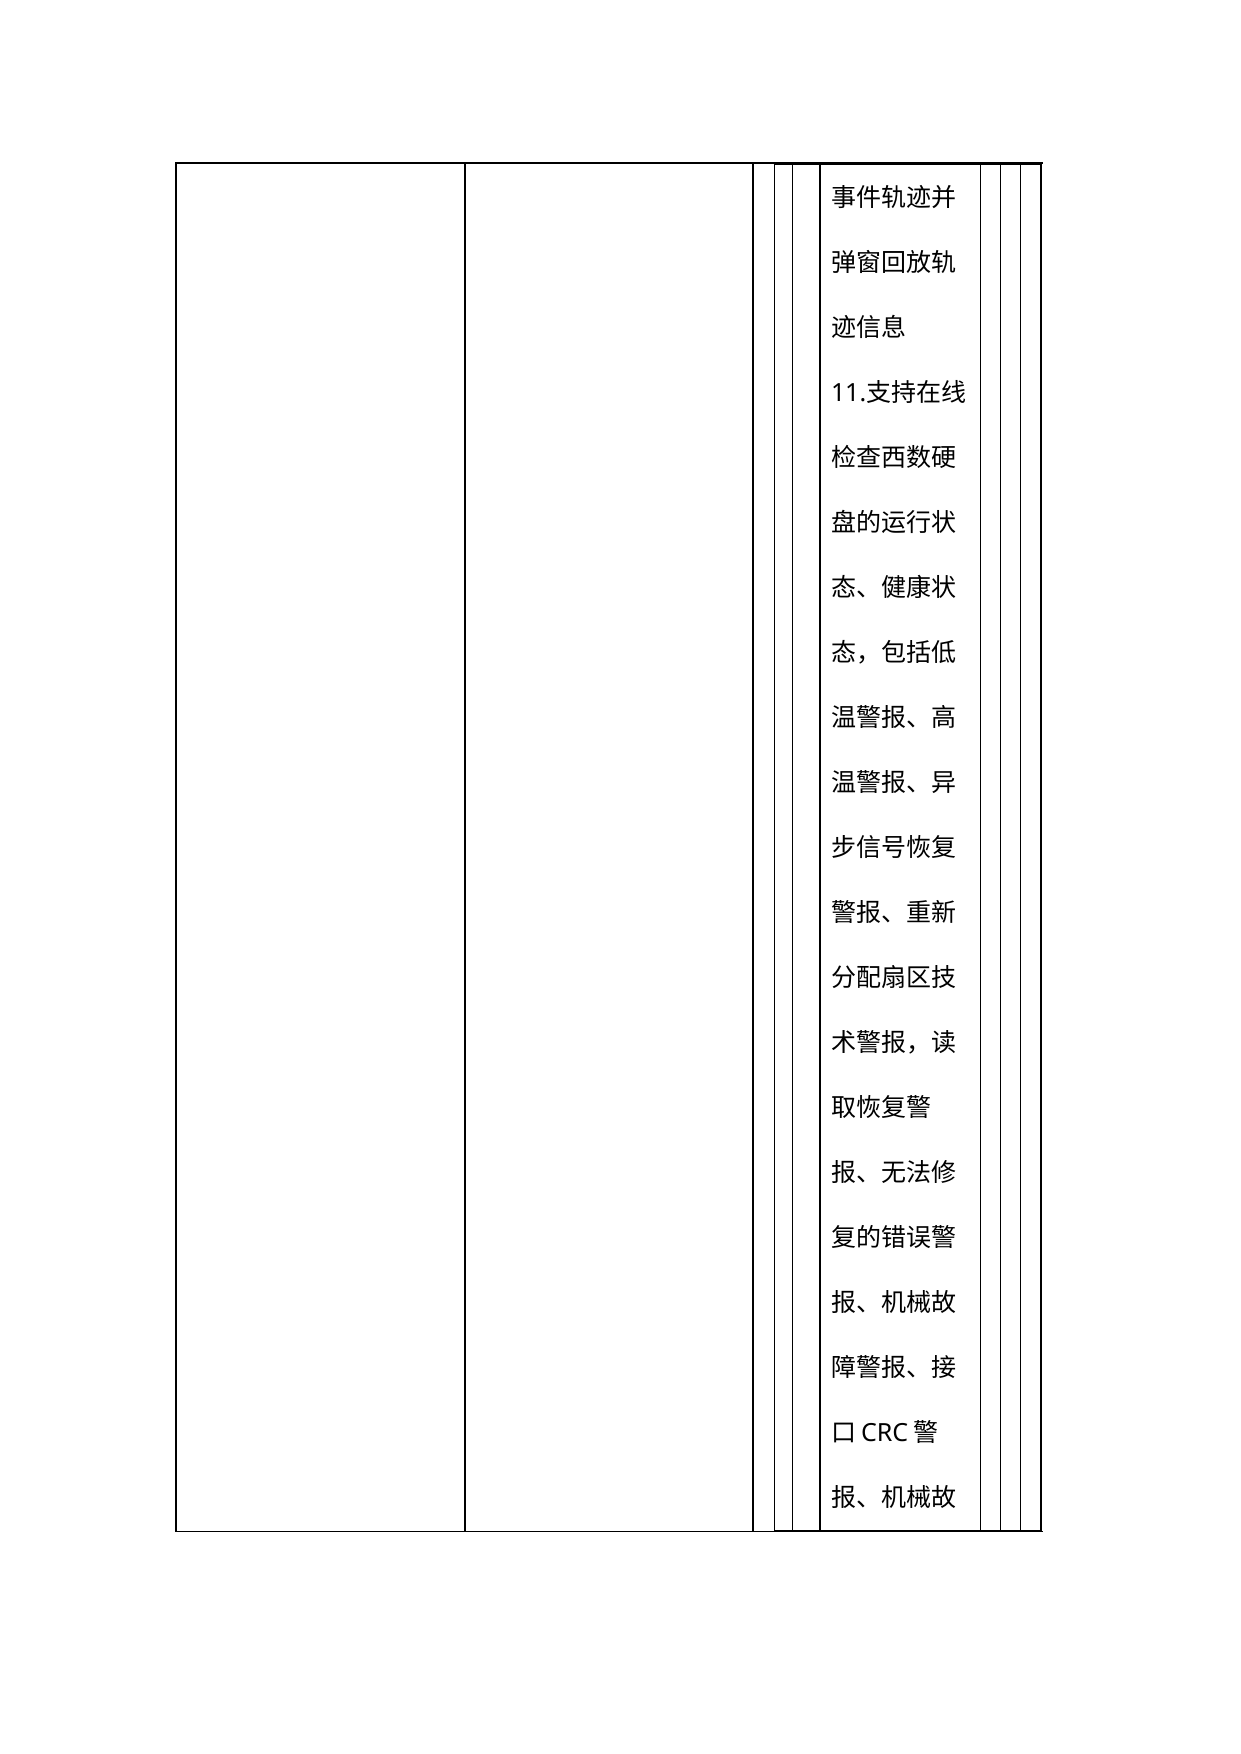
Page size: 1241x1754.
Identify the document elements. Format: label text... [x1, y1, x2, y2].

table_cell [775, 165, 792, 1530]
table_cell [821, 165, 980, 1530]
table_cell [1021, 165, 1040, 1530]
table_cell ★ [466, 164, 752, 1531]
table_cell [1001, 165, 1020, 1530]
table_cell [793, 165, 819, 1530]
table_cell 1 [177, 164, 464, 1531]
table_cell [754, 164, 774, 1531]
table_cell [981, 165, 1000, 1530]
